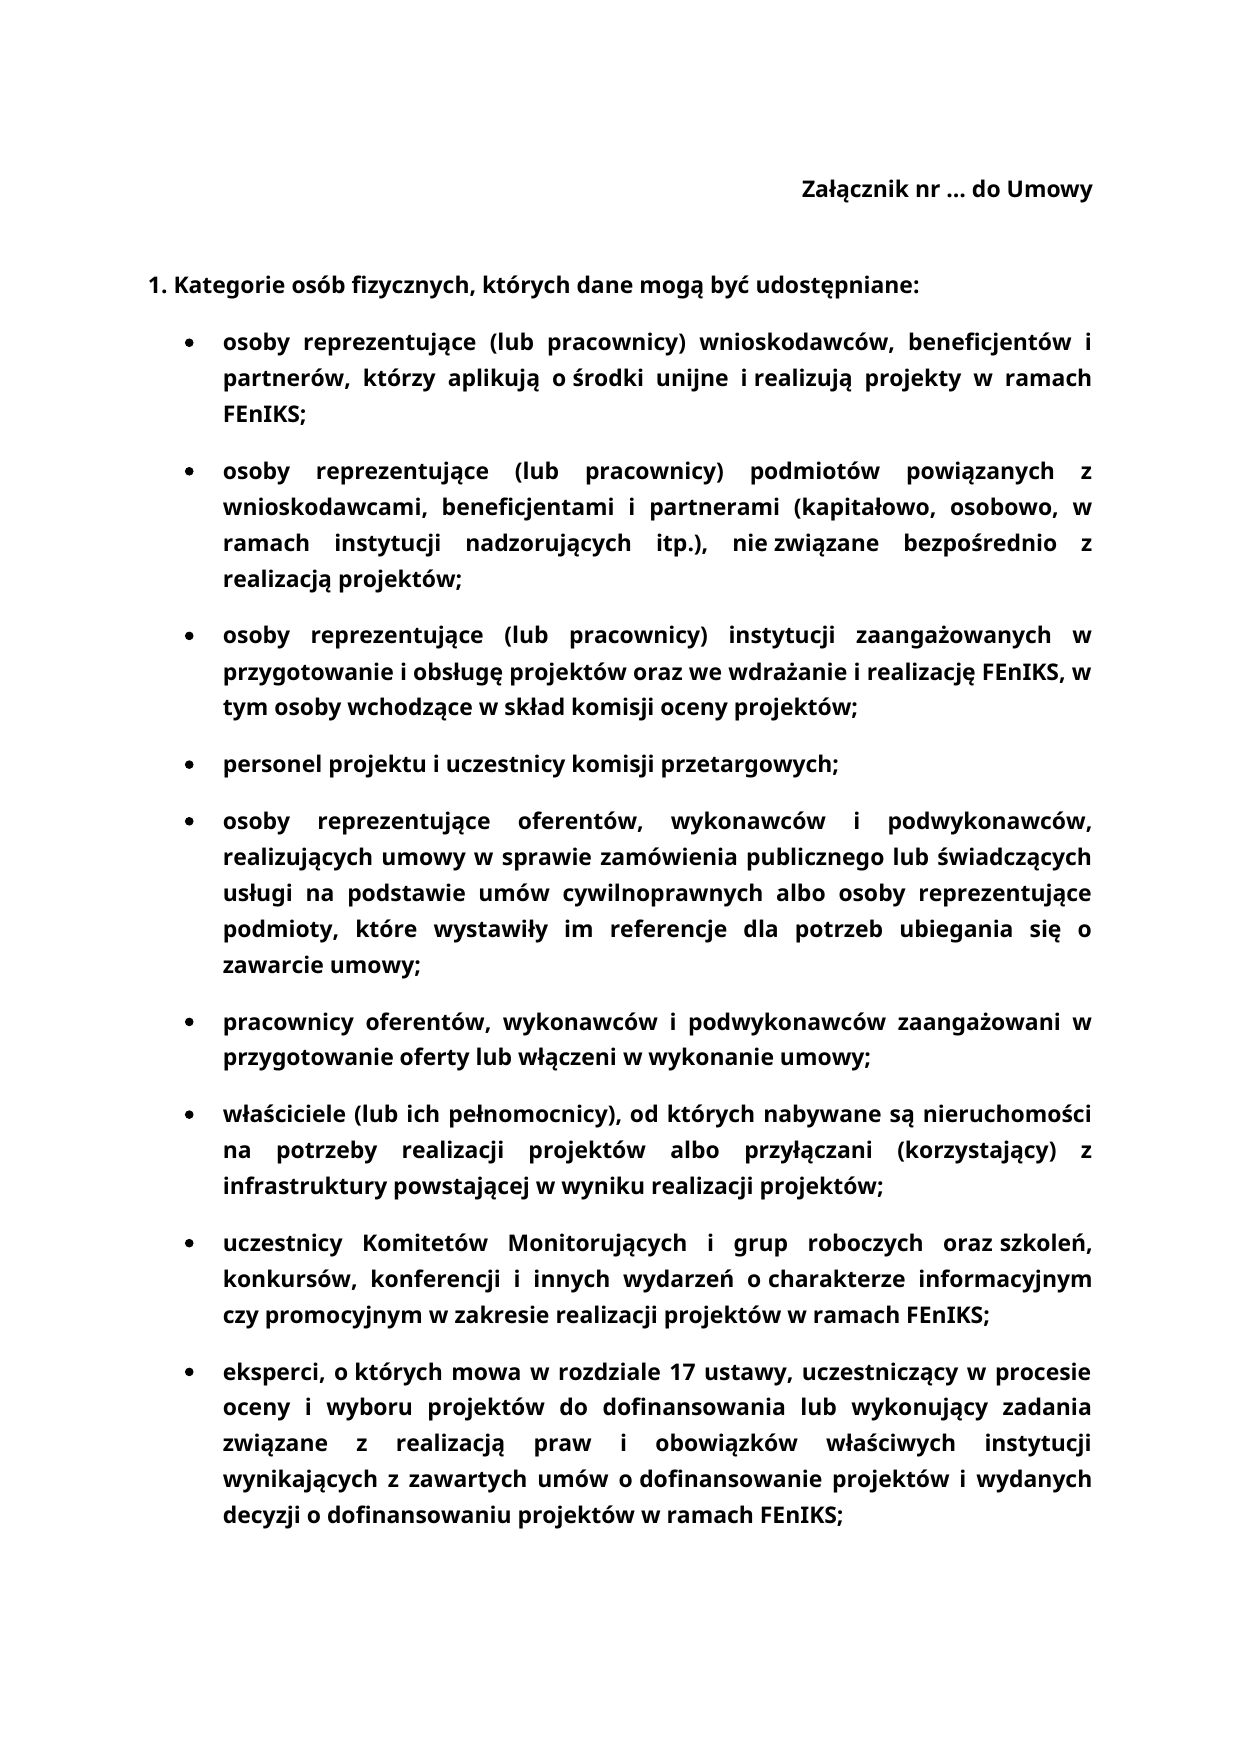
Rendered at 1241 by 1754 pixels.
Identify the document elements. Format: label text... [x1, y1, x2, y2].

list pracownicy oferentów, wykonawców i podwykonawców zaangażowani w przygotowanie oferty lub włączeni w wykonanie umowy; [185, 1005, 1093, 1073]
list osoby reprezentujące (lub pracownicy) podmiotów powiązanych z wnioskodawcami, beneficjentami i partnerami (kapitałowo, osobowo, w ramach instytucji nadzorujących itp.), nie związane bezpośrednio z realizacją projektów; [185, 455, 1093, 594]
list personel projektu i uczestnicy komisji przetargowych; [185, 748, 1093, 779]
list osoby reprezentujące oferentów, wykonawców i podwykonawców, realizujących umowy w sprawie zamówienia publicznego lub świadczących usługi na podstawie umów cywilnoprawnych albo osoby reprezentujące podmioty, które wystawiły im referencje dla potrzeb ubiegania się o zawarcie umowy; [185, 805, 1093, 980]
list właściciele (lub ich pełnomocnicy), od których nabywane są nieruchomości na potrzeby realizacji projektów albo przyłączani (korzystający) z infrastruktury powstającej w wyniku realizacji projektów; [185, 1098, 1093, 1201]
list osoby reprezentujące (lub pracownicy) wnioskodawców, beneficjentów i partnerów, którzy aplikują o środki unijne i realizują projekty w ramach FEnIKS; [185, 326, 1093, 429]
list eksperci, o których mowa w rozdziale 17 ustawy, uczestniczący w procesie oceny i wyboru projektów do dofinansowania lub wykonujący zadania związane z realizacją praw i obowiązków właściwych instytucji wynikających z zawartych umów o dofinansowanie projektów i wydanych decyzji o dofinansowaniu projektów w ramach FEnIKS; [185, 1355, 1093, 1530]
subtitle Załącznik nr … do Umowy [148, 173, 1093, 204]
list osoby reprezentujące (lub pracownicy) instytucji zaangażowanych w przygotowanie i obsługę projektów oraz we wdrażanie i realizację FEnIKS, w tym osoby wchodzące w skład komisji oceny projektów; [185, 619, 1093, 723]
list uczestnicy Komitetów Monitorujących i grup roboczych oraz szkoleń, konkursów, konferencji i innych wydarzeń o charakterze informacyjnym czy promocyjnym w zakresie realizacji projektów w ramach FEnIKS; [185, 1227, 1093, 1330]
text 1. Kategorie osób fizycznych, których dane mogą być udostępniane: [148, 269, 1093, 301]
